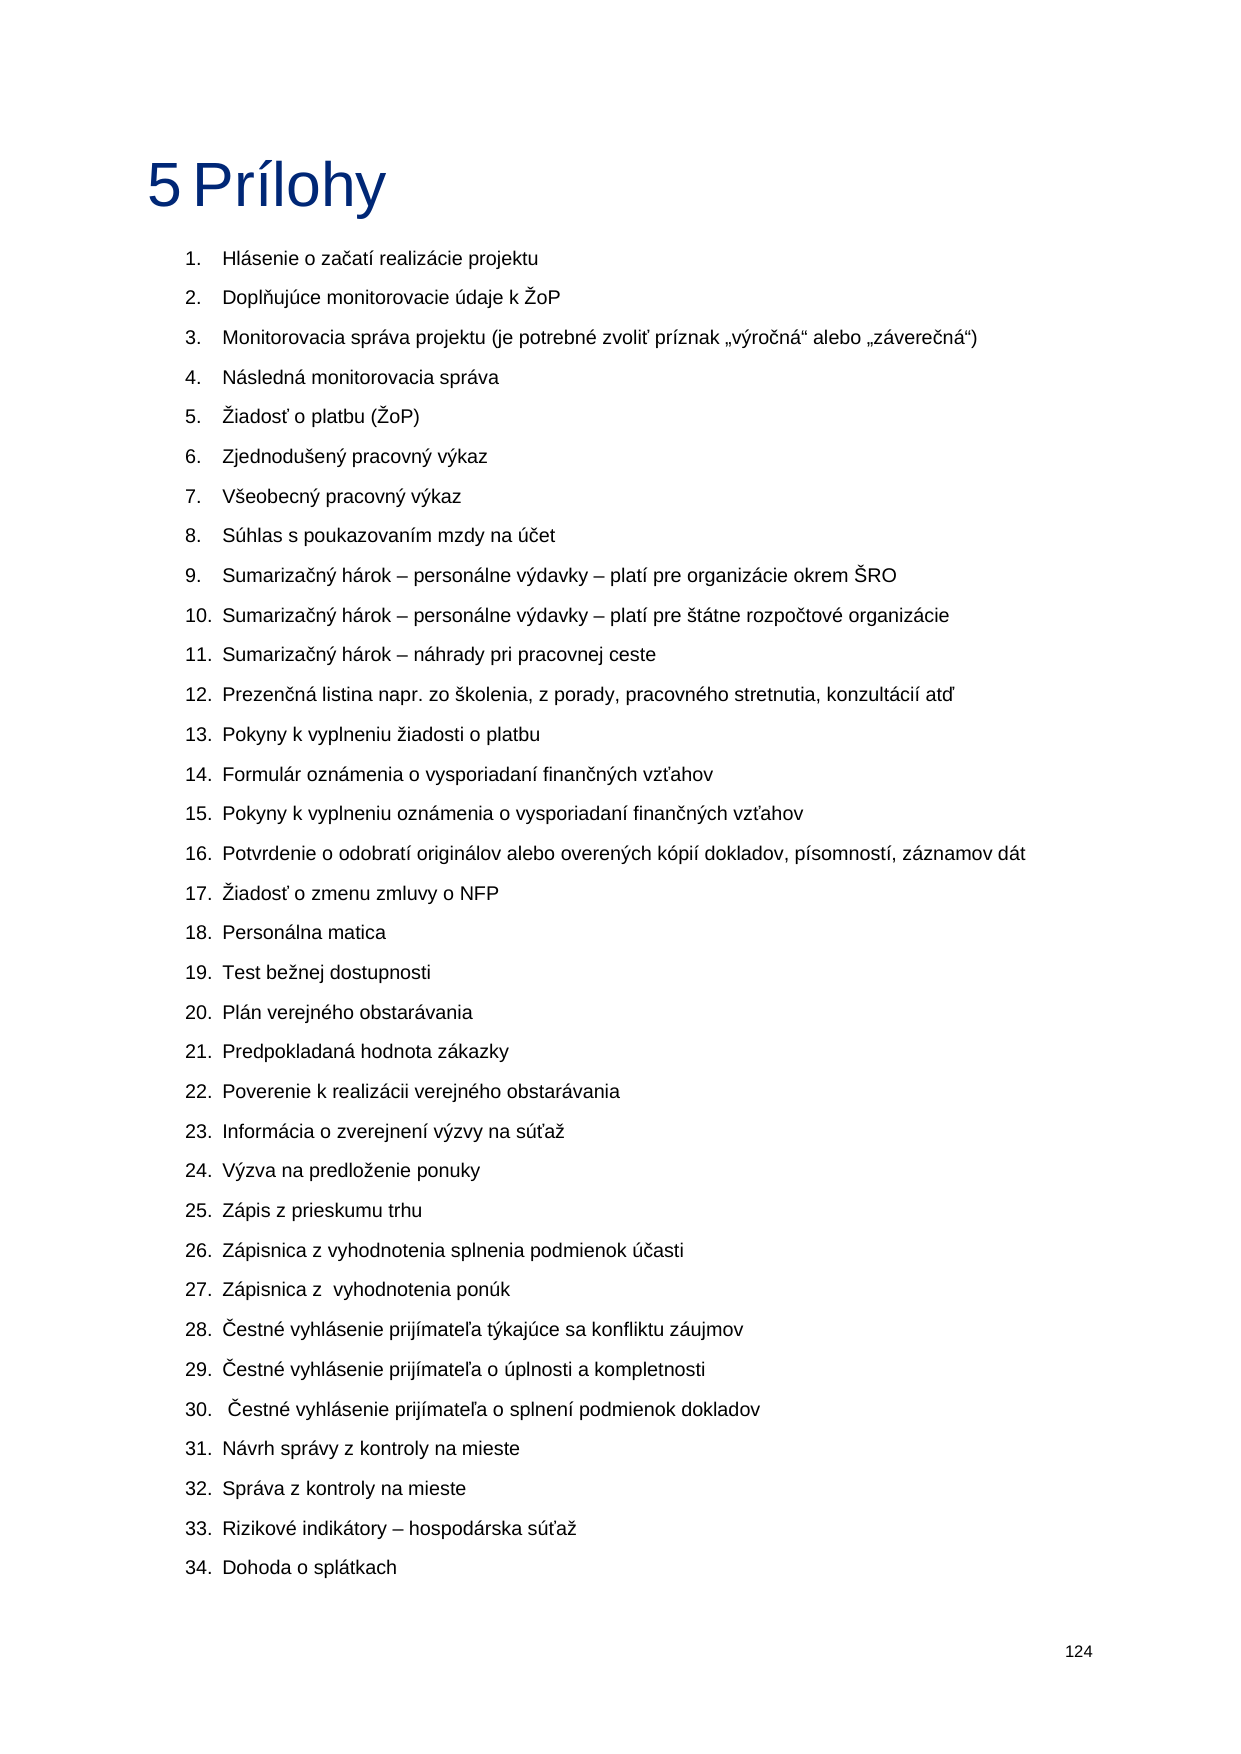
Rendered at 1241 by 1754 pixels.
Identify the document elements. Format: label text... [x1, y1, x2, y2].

list Všeobecný pracovný výkaz [185, 484, 1092, 507]
list Hlásenie o začatí realizácie projektu [185, 246, 1092, 269]
list Súhlas s poukazovaním mzdy na účet [185, 524, 1092, 547]
list Monitorovacia správa projektu (je potrebné zvoliť príznak „výročná“ alebo „záverečná“) [185, 326, 1092, 348]
list Čestné vyhlásenie prijímateľa týkajúce sa konfliktu záujmov [185, 1318, 1092, 1341]
list Zápisnica z vyhodnotenia splnenia podmienok účasti [185, 1239, 1092, 1261]
list Pokyny k vyplneniu oznámenia o vysporiadaní finančných vzťahov [185, 802, 1092, 825]
list Zjednodušený pracovný výkaz [185, 445, 1092, 468]
list Test bežnej dostupnosti [185, 961, 1092, 983]
subtitle Prílohy [148, 148, 1092, 219]
list Návrh správy z kontroly na mieste [185, 1437, 1092, 1460]
list Formulár oznámenia o vysporiadaní finančných vzťahov [185, 762, 1092, 785]
list Sumarizačný hárok – náhrady pri pracovnej ceste [185, 643, 1092, 666]
list Výzva na predloženie ponuky [185, 1159, 1092, 1182]
list Personálna matica [185, 921, 1092, 944]
list Zápisnica z vyhodnotenia ponúk [185, 1278, 1092, 1301]
list Predpokladaná hodnota zákazky [185, 1040, 1092, 1063]
list Rizikové indikátory – hospodárska súťaž [185, 1516, 1092, 1539]
list Informácia o zverejnení výzvy na súťaž [185, 1119, 1092, 1142]
list Čestné vyhlásenie prijímateľa o úplnosti a kompletnosti [185, 1358, 1092, 1380]
list Zápis z prieskumu trhu [185, 1199, 1092, 1222]
list Potvrdenie o odobratí originálov alebo overených kópií dokladov, písomností, záznamov dát [185, 842, 1092, 864]
list Sumarizačný hárok – personálne výdavky – platí pre štátne rozpočtové organizácie [185, 604, 1092, 626]
list Správa z kontroly na mieste [185, 1477, 1092, 1499]
list Následná monitorovacia správa [185, 366, 1092, 388]
list Pokyny k vyplneniu žiadosti o platbu [185, 723, 1092, 745]
list Dohoda o splátkach [185, 1556, 1092, 1579]
list Sumarizačný hárok – personálne výdavky – platí pre organizácie okrem ŠRO [185, 564, 1092, 587]
list Poverenie k realizácii verejného obstarávania [185, 1080, 1092, 1103]
list Prezenčná listina napr. zo školenia, z porady, pracovného stretnutia, konzultácií atď [185, 683, 1092, 706]
list Plán verejného obstarávania [185, 1001, 1092, 1023]
list Žiadosť o platbu (ŽoP) [185, 405, 1092, 428]
list Doplňujúce monitorovacie údaje k ŽoP [185, 286, 1092, 309]
list Čestné vyhlásenie prijímateľa o splnení podmienok dokladov [185, 1397, 1092, 1420]
list Žiadosť o zmenu zmluvy o NFP [185, 881, 1092, 904]
